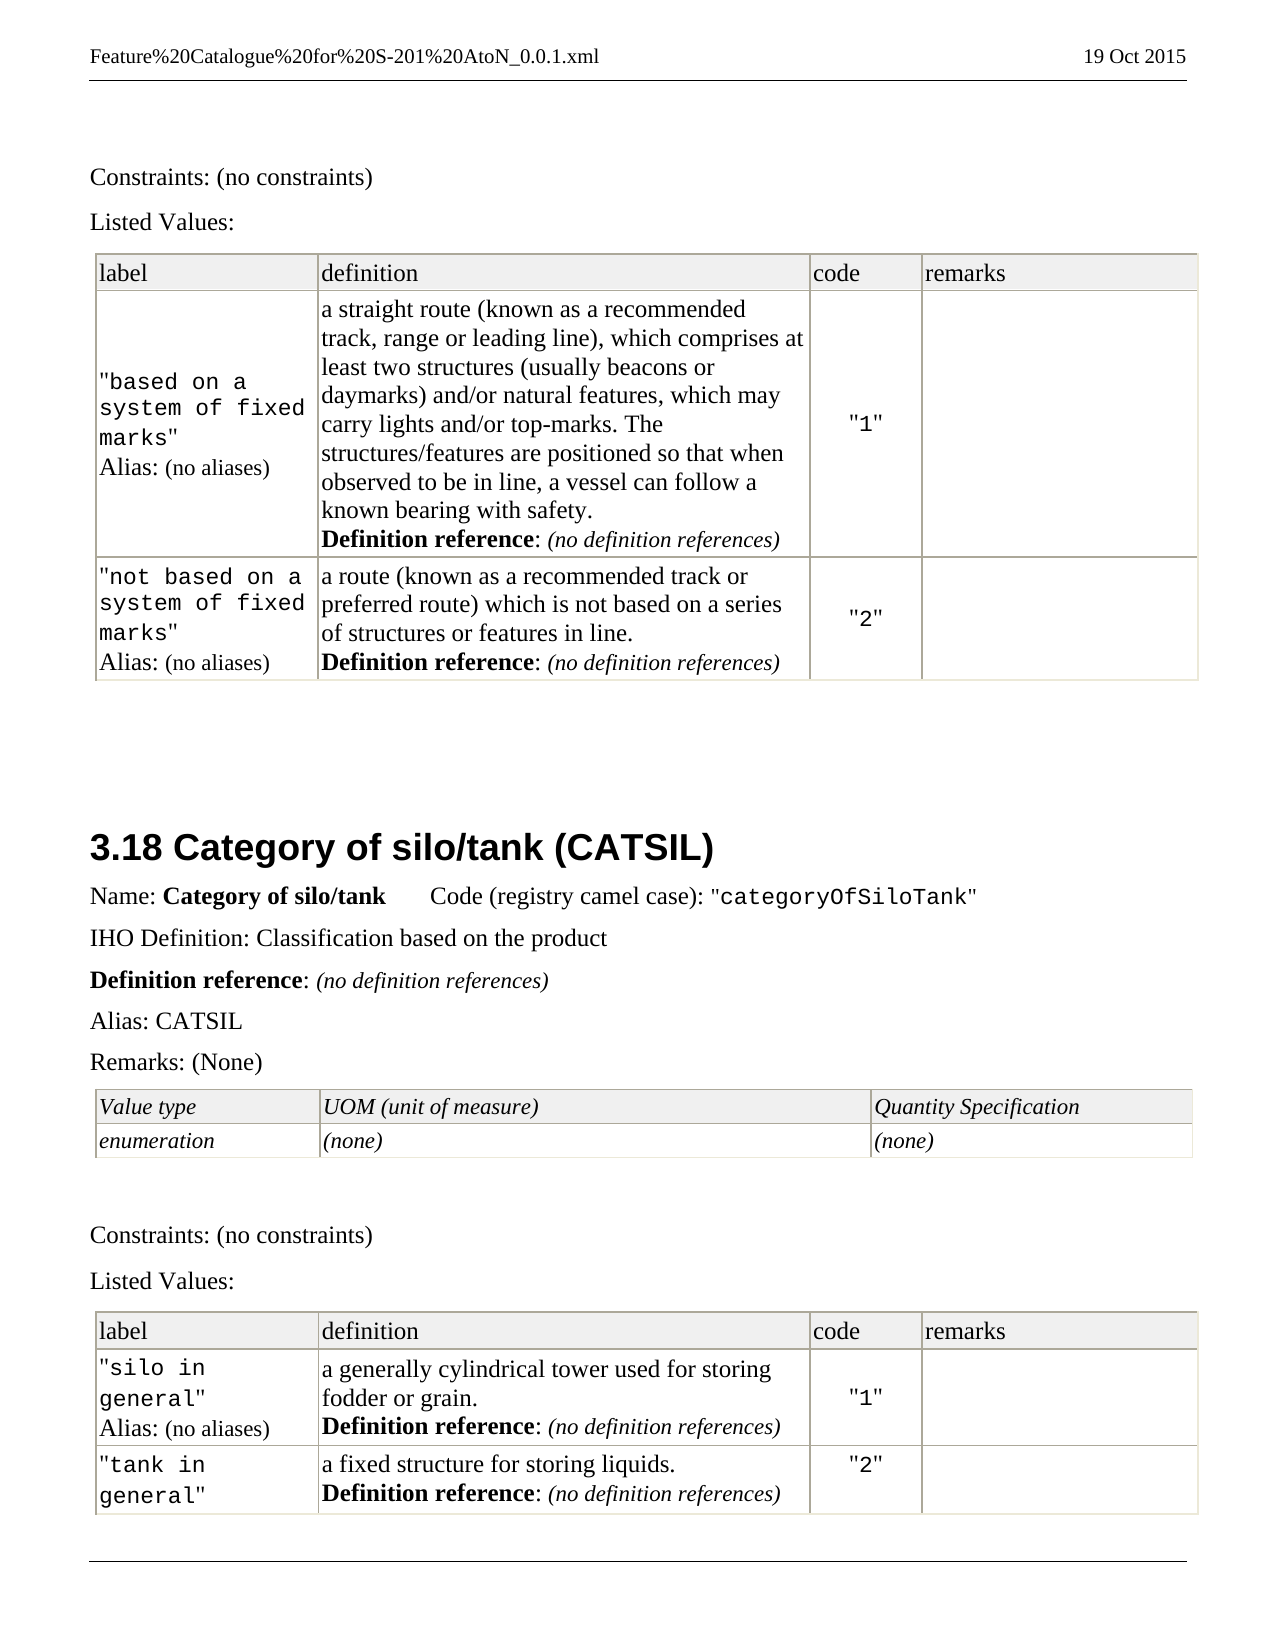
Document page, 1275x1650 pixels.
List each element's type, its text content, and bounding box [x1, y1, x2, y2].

table_cell "2" [811, 558, 921, 679]
table_header definition [319, 1313, 809, 1348]
table_cell "tank in general" Alias: (no aliases) [97, 1446, 318, 1513]
table_header code [811, 255, 921, 289]
text Remarks: (None) [89, 1047, 1185, 1076]
table_header UOM (unit of measure) [321, 1090, 870, 1123]
table_header definition [319, 255, 809, 289]
table_cell "1" [811, 1350, 921, 1445]
subtitle 3.18 Category of silo/tank (CATSIL) [89, 825, 1185, 868]
table_header label [97, 255, 317, 289]
text Definition reference: (no definition references) [89, 965, 1185, 993]
table_cell [923, 291, 1197, 556]
table_cell "silo in general" Alias: (no aliases) [97, 1350, 318, 1445]
text Constraints: (no constraints) [89, 1220, 1185, 1249]
table_header remarks [923, 255, 1197, 289]
text Alias: CATSIL [89, 1006, 1185, 1035]
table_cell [319, 1446, 809, 1513]
table_cell a route (known as a recommended track or preferred route) which is not based on a series of structures or features in line. Definition reference: (no definition references) [319, 558, 809, 679]
table_header Value type [97, 1090, 319, 1123]
text Name: Category of silo/tank Code (registry camel case): "categoryOfSiloTank" [89, 881, 1185, 911]
table_header code [811, 1313, 921, 1348]
table_cell [923, 1446, 1197, 1513]
table_cell "not based on a system of fixed marks" Alias: (no aliases) [97, 558, 317, 679]
text Listed Values: [89, 207, 1185, 236]
table_cell "based on a system of fixed marks" Alias: (no aliases) [97, 291, 317, 556]
table_header Quantity Specification [872, 1090, 1192, 1123]
table_cell a straight route (known as a recommended track, range or leading line), which comprises at least two structures (usually beacons or daymarks) and/or natural features, which may carry lights and/or top-marks. The structures/features are positioned so that when observed to be in line, a vessel can follow a known bearing with safety. Definition reference: (no definition references) [319, 291, 809, 556]
text Constraints: (no constraints) [89, 162, 1185, 191]
table_cell "1" [811, 291, 921, 556]
text Listed Values: [89, 1266, 1185, 1294]
text IHO Definition: Classification based on the product [89, 923, 1185, 952]
table_cell enumeration [97, 1124, 319, 1157]
table_cell (none) [321, 1124, 870, 1157]
table_cell [923, 558, 1197, 679]
table_cell (none) [872, 1124, 1192, 1157]
table_cell [923, 1350, 1197, 1445]
table_cell "2" [811, 1446, 921, 1513]
table_cell a generally cylindrical tower used for storing fodder or grain. Definition reference: (no definition references) [319, 1350, 809, 1445]
table_header remarks [923, 1313, 1197, 1348]
table_header label [97, 1313, 318, 1348]
